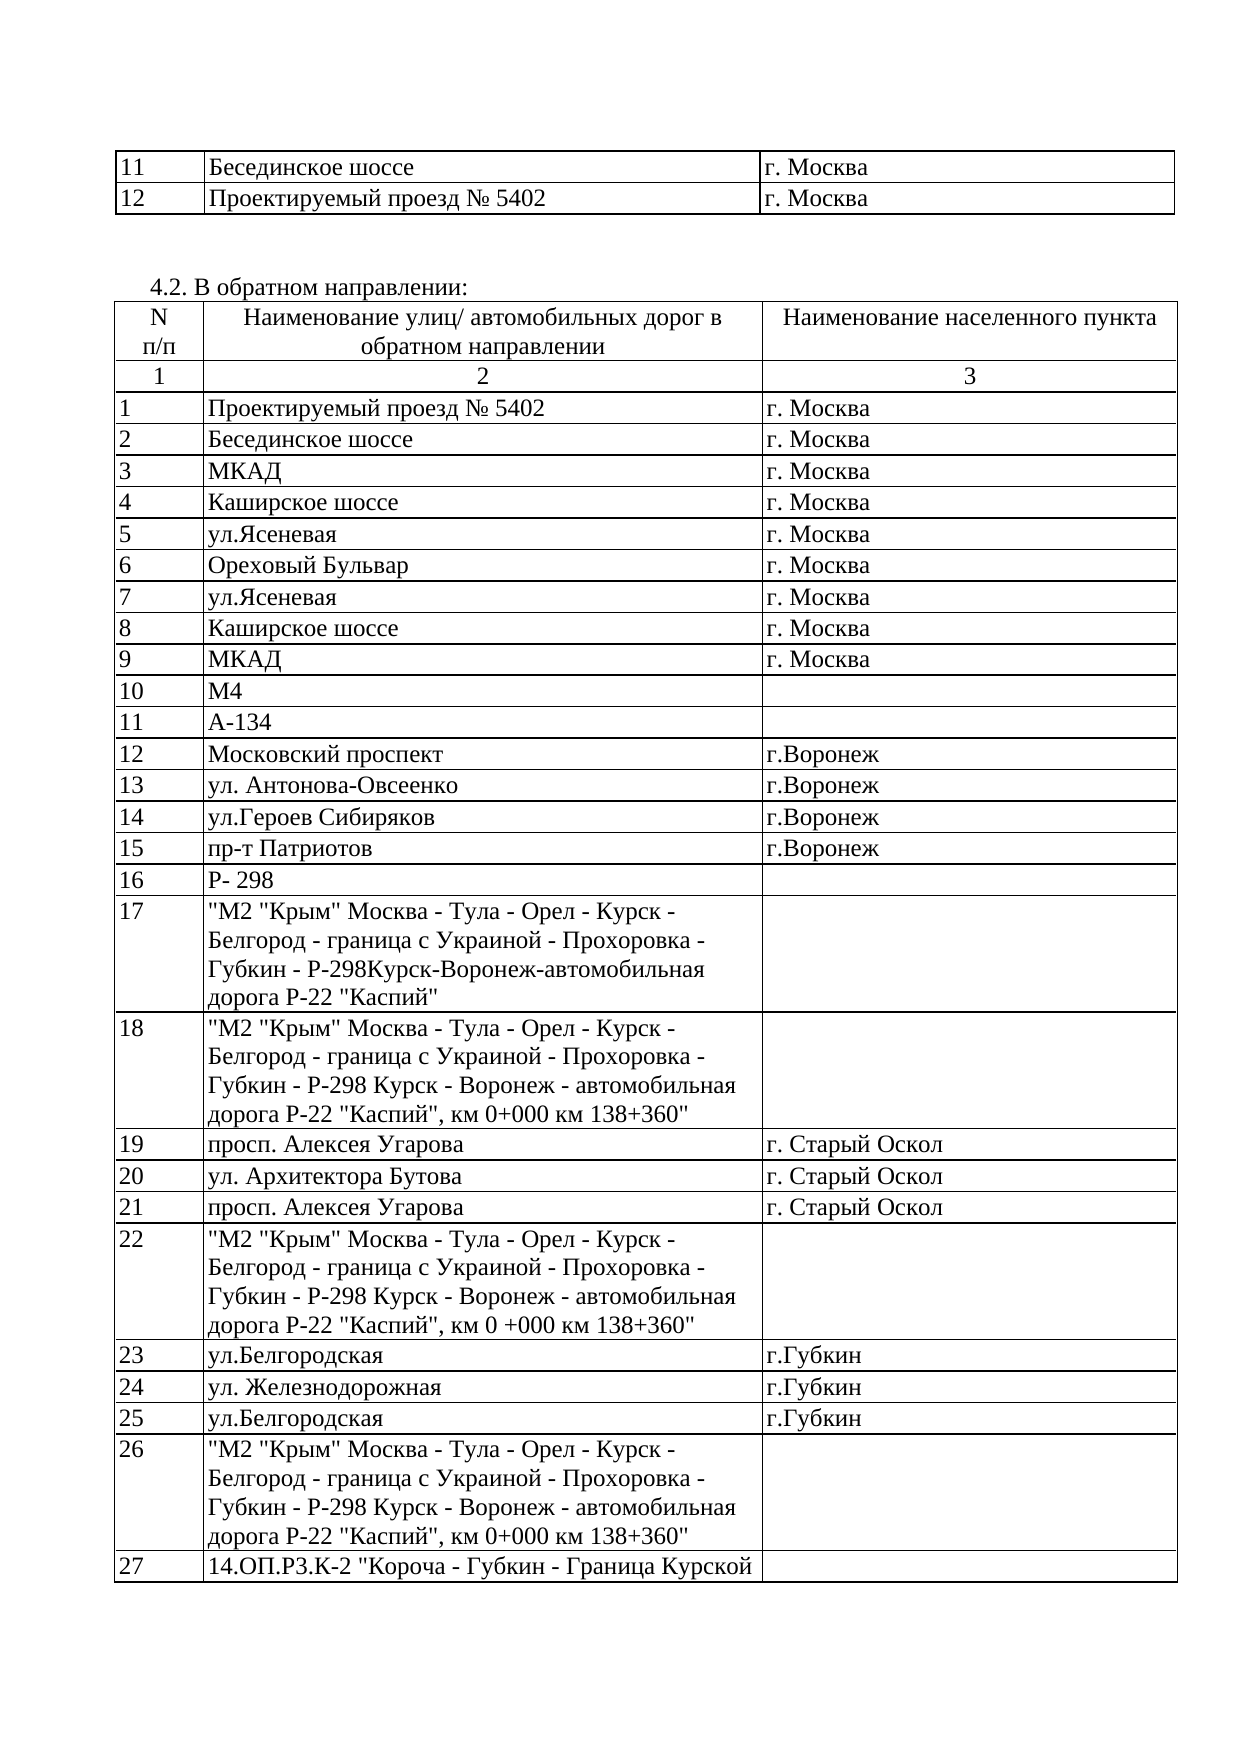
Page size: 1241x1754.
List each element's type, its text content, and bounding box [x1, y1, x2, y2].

table_cell 1 [115, 392, 203, 423]
table_cell "М2 "Крым" Москва - Тула - Орел - Курск - Белгород - граница с Украиной - Прохоровка - Губкин - Р-298Курск-Воронеж-автомобильная дорога Р-22 "Каспий" [204, 896, 762, 1011]
table_cell 12 [117, 183, 204, 213]
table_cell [204, 1551, 762, 1581]
table_cell Московский проспект [204, 739, 762, 769]
table_cell ул.Ясеневая [204, 582, 762, 611]
table_cell 7 [115, 581, 203, 611]
table_cell 12 [115, 738, 203, 769]
table_cell г. Москва [763, 423, 1177, 454]
table_cell 13 [115, 770, 203, 800]
table_cell 17 [115, 896, 203, 1011]
table_cell 21 [115, 1192, 203, 1222]
table_cell 3 [763, 360, 1177, 391]
table_cell 10 [115, 675, 203, 706]
table_cell 6 [115, 550, 203, 580]
table_cell г. Москва [761, 152, 1174, 181]
table_cell 11 [117, 152, 204, 181]
table_cell ул. Антонова-Овсеенко [204, 770, 762, 800]
table_cell [763, 706, 1177, 737]
table_cell 19 [115, 1129, 203, 1159]
text 4.2. В обратном направлении: [150, 272, 1090, 301]
table_cell Р- 298 [204, 865, 762, 894]
table_cell г. Москва [763, 643, 1177, 674]
table_cell г.Губкин [763, 1402, 1177, 1433]
table_cell 1 [115, 361, 203, 391]
table_cell г. Москва [761, 183, 1174, 213]
table_cell 11 [115, 707, 203, 737]
table_cell ул.Белгородская [204, 1340, 762, 1370]
table_header Наименование населенного пункта [763, 302, 1177, 360]
table_cell Бесединское шоссе [204, 424, 762, 454]
table_header N п/п [115, 302, 203, 360]
table_cell г. Старый Оскол [763, 1191, 1177, 1222]
table_cell ул.Героев Сибиряков [204, 802, 762, 832]
table_cell 22 [115, 1223, 203, 1339]
table_cell [763, 863, 1177, 894]
table_cell г.Воронеж [763, 800, 1177, 832]
table_cell МКАД [204, 645, 762, 674]
table_cell 5 [115, 518, 203, 548]
table_cell 9 [115, 644, 203, 674]
table_cell "М2 "Крым" Москва - Тула - Орел - Курск - Белгород - граница с Украиной - Прохоровка - Губкин - Р-298 Курск - Воронеж - автомобильная дорога Р-22 "Каспий", км 0 +000 км 138+360" [204, 1224, 762, 1339]
table_cell 23 [115, 1340, 203, 1370]
table_cell 27 [115, 1551, 203, 1581]
table_cell Проектируемый проезд № 5402 [204, 393, 762, 423]
table_cell 24 [115, 1371, 203, 1402]
table_cell г. Москва [763, 517, 1177, 548]
table_cell [763, 1550, 1177, 1581]
table_cell г.Губкин [763, 1339, 1177, 1370]
table_cell 2 [204, 361, 762, 391]
table_cell [763, 674, 1177, 706]
table_cell г. Москва [763, 486, 1177, 517]
table_cell ул.Ясеневая [204, 519, 762, 548]
table_cell "М2 "Крым" Москва - Тула - Орел - Курск - Белгород - граница с Украиной - Прохоровка - Губкин - Р-298 Курск - Воронеж - автомобильная дорога Р-22 "Каспий", км 0+000 км 138+360" [204, 1013, 762, 1128]
table_cell 16 [115, 864, 203, 894]
table_cell 26 [115, 1434, 203, 1549]
table_cell [763, 1222, 1177, 1339]
table_cell А-134 [204, 707, 762, 737]
table_cell [763, 1011, 1177, 1128]
table_cell 14 [115, 801, 203, 832]
table_cell пр-т Патриотов [204, 833, 762, 863]
table_cell "М2 "Крым" Москва - Тула - Орел - Курск - Белгород - граница с Украиной - Прохоровка - Губкин - Р-298 Курск - Воронеж - автомобильная дорога Р-22 "Каспий", км 0+000 км 138+360" [204, 1435, 762, 1549]
table_cell г. Старый Оскол [763, 1159, 1177, 1191]
table_cell г. Москва [763, 454, 1177, 486]
table_cell г.Воронеж [763, 769, 1177, 800]
table_cell г. Старый Оскол [763, 1128, 1177, 1159]
table_cell просп. Алексея Угарова [204, 1129, 762, 1159]
table_cell ул.Белгородская [204, 1403, 762, 1433]
table_cell г. Москва [763, 549, 1177, 580]
table_cell 15 [115, 833, 203, 863]
table_cell Каширское шоссе [204, 487, 762, 517]
table_cell М4 [204, 676, 762, 706]
table_cell [763, 1433, 1177, 1549]
table_cell г. Москва [763, 580, 1177, 611]
table_cell г.Воронеж [763, 832, 1177, 863]
table_cell МКАД [204, 456, 762, 486]
table_cell 20 [115, 1160, 203, 1191]
table_cell ул. Архитектора Бутова [204, 1161, 762, 1191]
table_cell 2 [115, 424, 203, 454]
table_cell г.Губкин [763, 1370, 1177, 1402]
table_cell г. Москва [763, 611, 1177, 643]
table_cell 18 [115, 1012, 203, 1128]
table_cell г. Москва [763, 391, 1177, 423]
table_cell 4 [115, 487, 203, 517]
table_cell 25 [115, 1403, 203, 1433]
table_cell ул. Железнодорожная [204, 1372, 762, 1402]
table_cell Ореховый Бульвар [204, 550, 762, 580]
table_cell Каширское шоссе [204, 613, 762, 643]
table_cell просп. Алексея Угарова [204, 1192, 762, 1222]
table_cell 3 [115, 455, 203, 486]
table_cell [763, 895, 1177, 1011]
table_cell г.Воронеж [763, 737, 1177, 769]
table_cell Бесединское шоссе [205, 152, 759, 181]
table_header Наименование улиц/ автомобильных дорог в обратном направлении [204, 302, 762, 360]
table_cell 8 [115, 613, 203, 643]
table_cell Проектируемый проезд № 5402 [205, 183, 759, 213]
